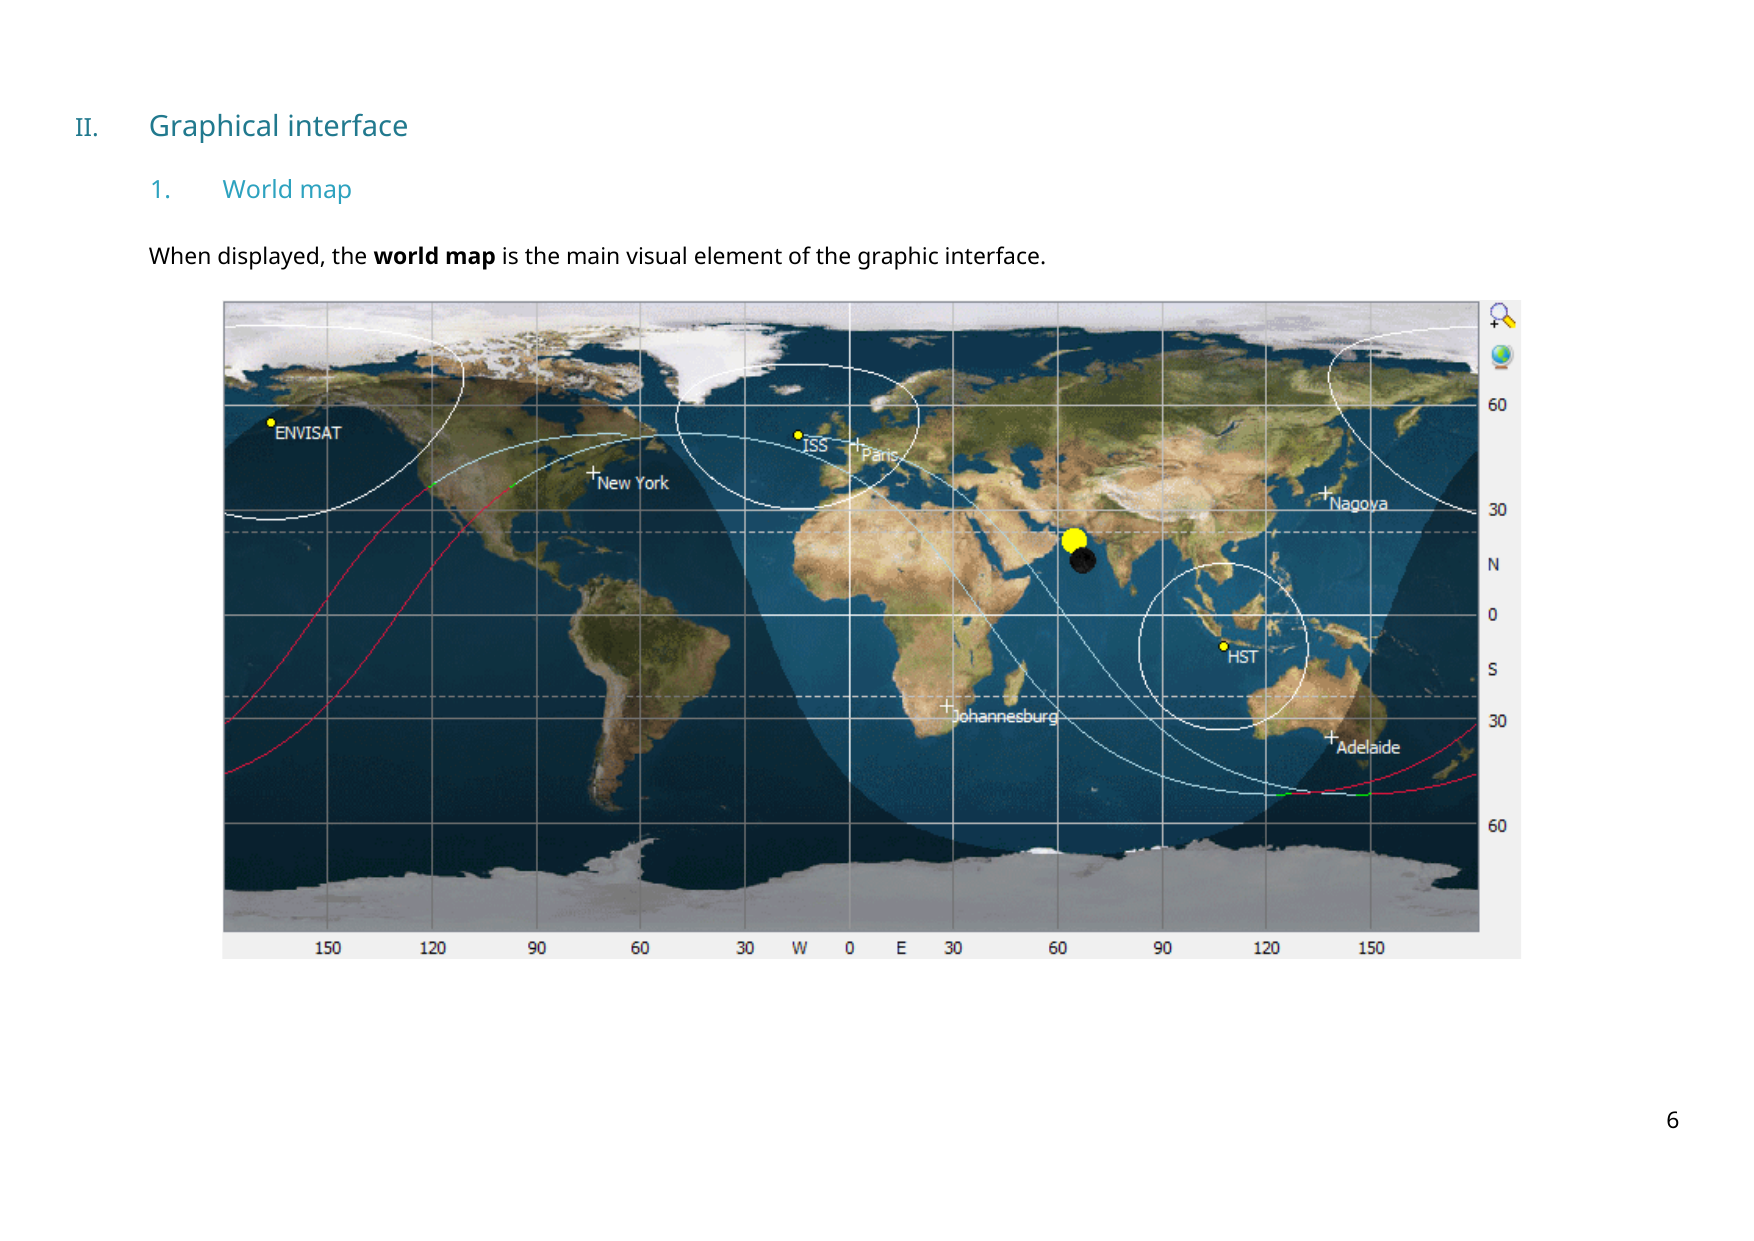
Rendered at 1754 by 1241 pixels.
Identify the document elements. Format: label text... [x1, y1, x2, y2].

picture [222, 300, 1522, 959]
subtitle World map [150, 172, 1679, 206]
subtitle Graphical interface [75, 105, 1679, 145]
text When displayed, the world map is the main visual element of the graphic interface. [75, 240, 1679, 271]
